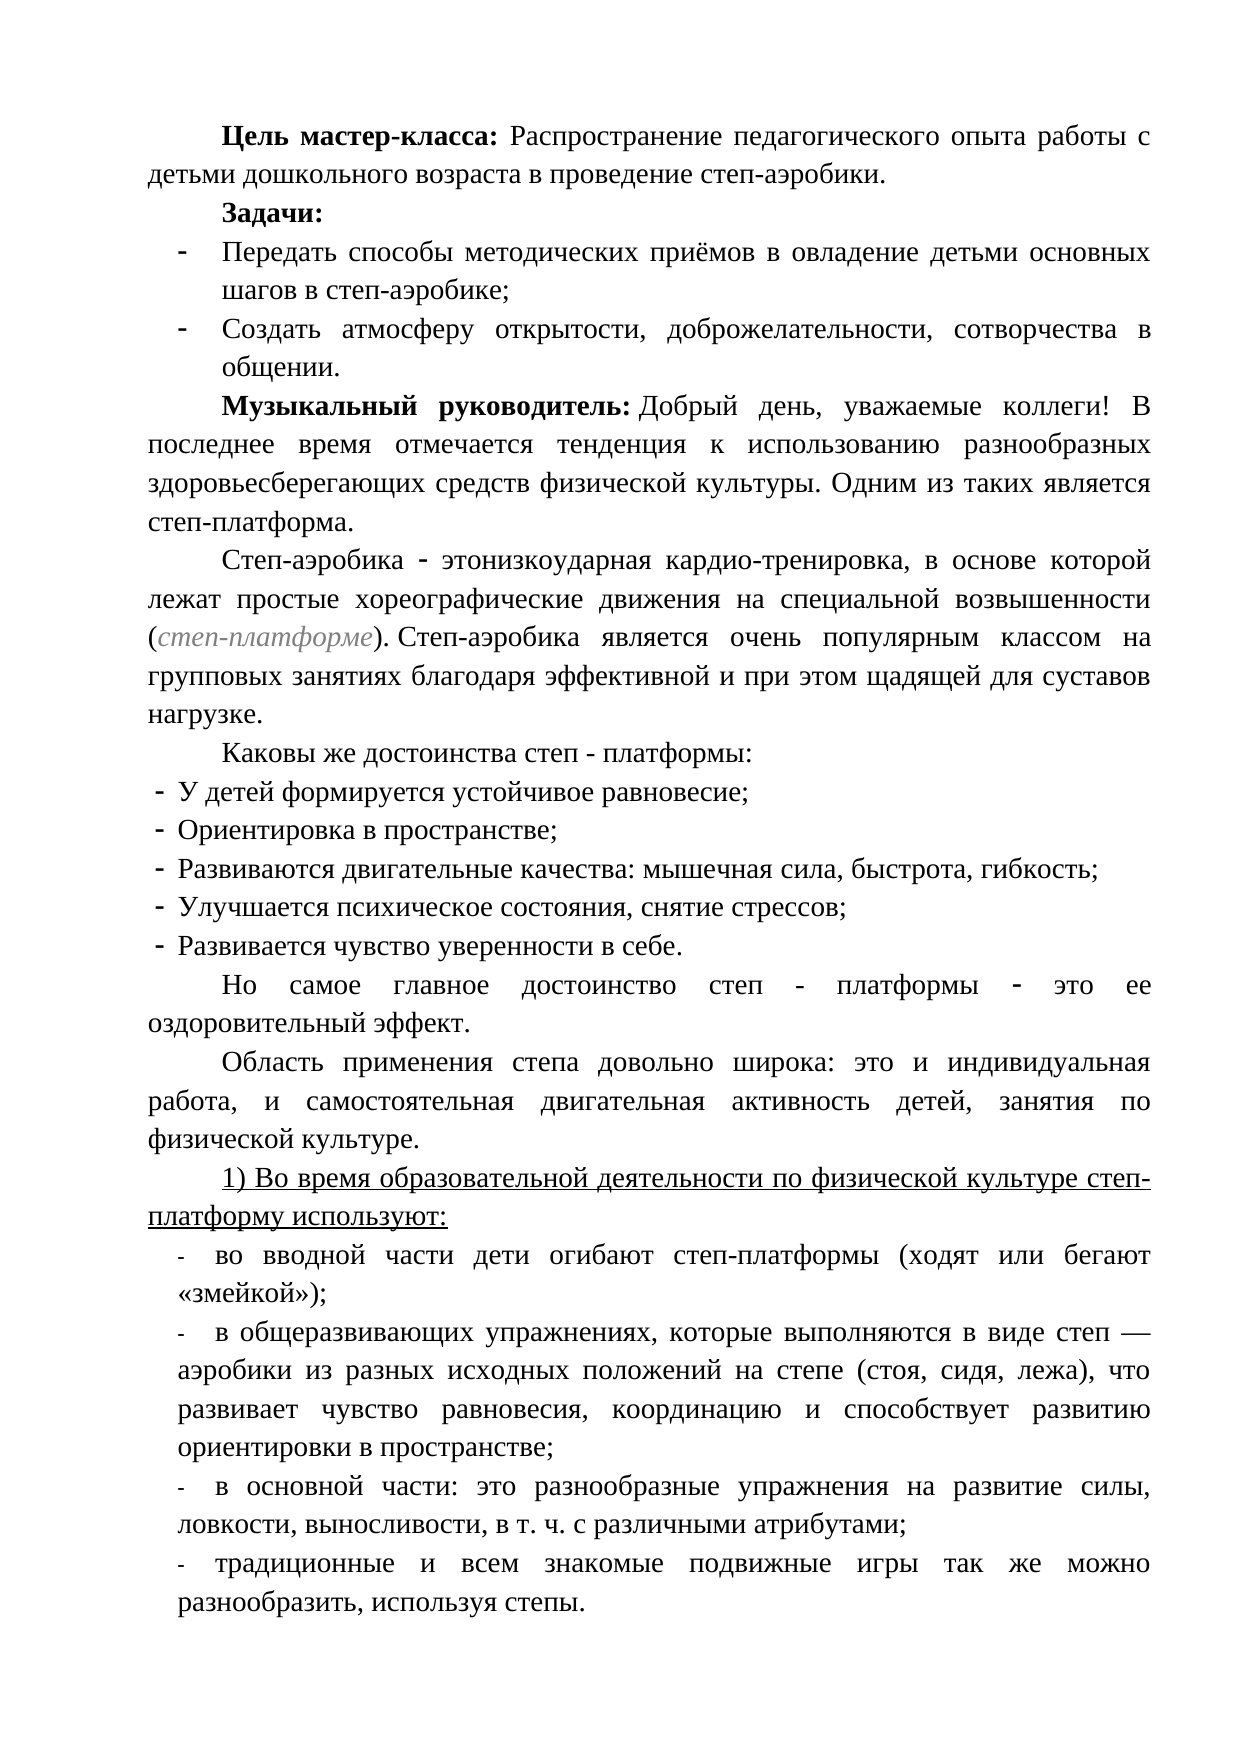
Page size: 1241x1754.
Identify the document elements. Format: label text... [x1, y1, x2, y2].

list Улучшается психическое состояния, снятие стрессов; [154, 889, 1152, 923]
list Развивается чувство уверенности в себе. [154, 928, 1152, 962]
list в основной части: это разнообразные упражнения на развитие силы, ловкости, выносливости, в т. ч. с различными атрибутами; [177, 1468, 1152, 1540]
text Задачи: [148, 195, 1152, 229]
list У детей формируется устойчивое равновесие; [154, 774, 1152, 807]
text Но самое главное достоинство степ - платформы это ее оздоровительный эффект. [148, 967, 1152, 1039]
text Каковы же достоинства степ - платформы: [148, 735, 1152, 769]
list Ориентировка в пространстве; [154, 812, 1152, 846]
text Музыкальный руководитель: Добрый день, уважаемые коллеги! В последнее время отмечается тенденция к использованию разнообразных здоровьесберегающих средств физической культуры. Одним из таких является степ-платформа. [148, 388, 1152, 537]
text Степ-аэробика этонизкоударная кардио-тренировка, в основе которой лежат простые хореографические движения на специальной возвышенности (степ-платформе). Степ-аэробика является очень популярным классом на групповых занятиях благодаря эффективной и при этом щадящей для суставов нагрузке. [148, 542, 1152, 730]
list Развиваются двигательные качества: мышечная сила, быстрота, гибкость; [154, 851, 1152, 884]
list традиционные и всем знакомые подвижные игры так же можно разнообразить, используя степы. [177, 1545, 1152, 1617]
list во вводной части дети огибают степ-платформы (ходят или бегают «змейкой»); [177, 1237, 1152, 1309]
text Область применения степа довольно широка: это и индивидуальная работа, и самостоятельная двигательная активность детей, занятия по физической культуре. [148, 1044, 1152, 1155]
text Цель мастер-класса: Распространение педагогического опыта работы с детьми дошкольного возраста в проведение степ-аэробики. [148, 118, 1152, 190]
list Создать атмосферу открытости, доброжелательности, сотворчества в общении. [177, 311, 1152, 383]
text 1) Во время образовательной деятельности по физической культуре степ-платформу используют: [148, 1160, 1152, 1232]
list Передать способы методических приёмов в овладение детьми основных шагов в степ-аэробике; [177, 234, 1152, 306]
list в общеразвивающих упражнениях, которые выполняются в виде степ — аэробики из разных исходных положений на степе (стоя, сидя, лежа), что развивает чувство равновесия, координацию и способствует развитию ориентировки в пространстве; [177, 1314, 1152, 1463]
